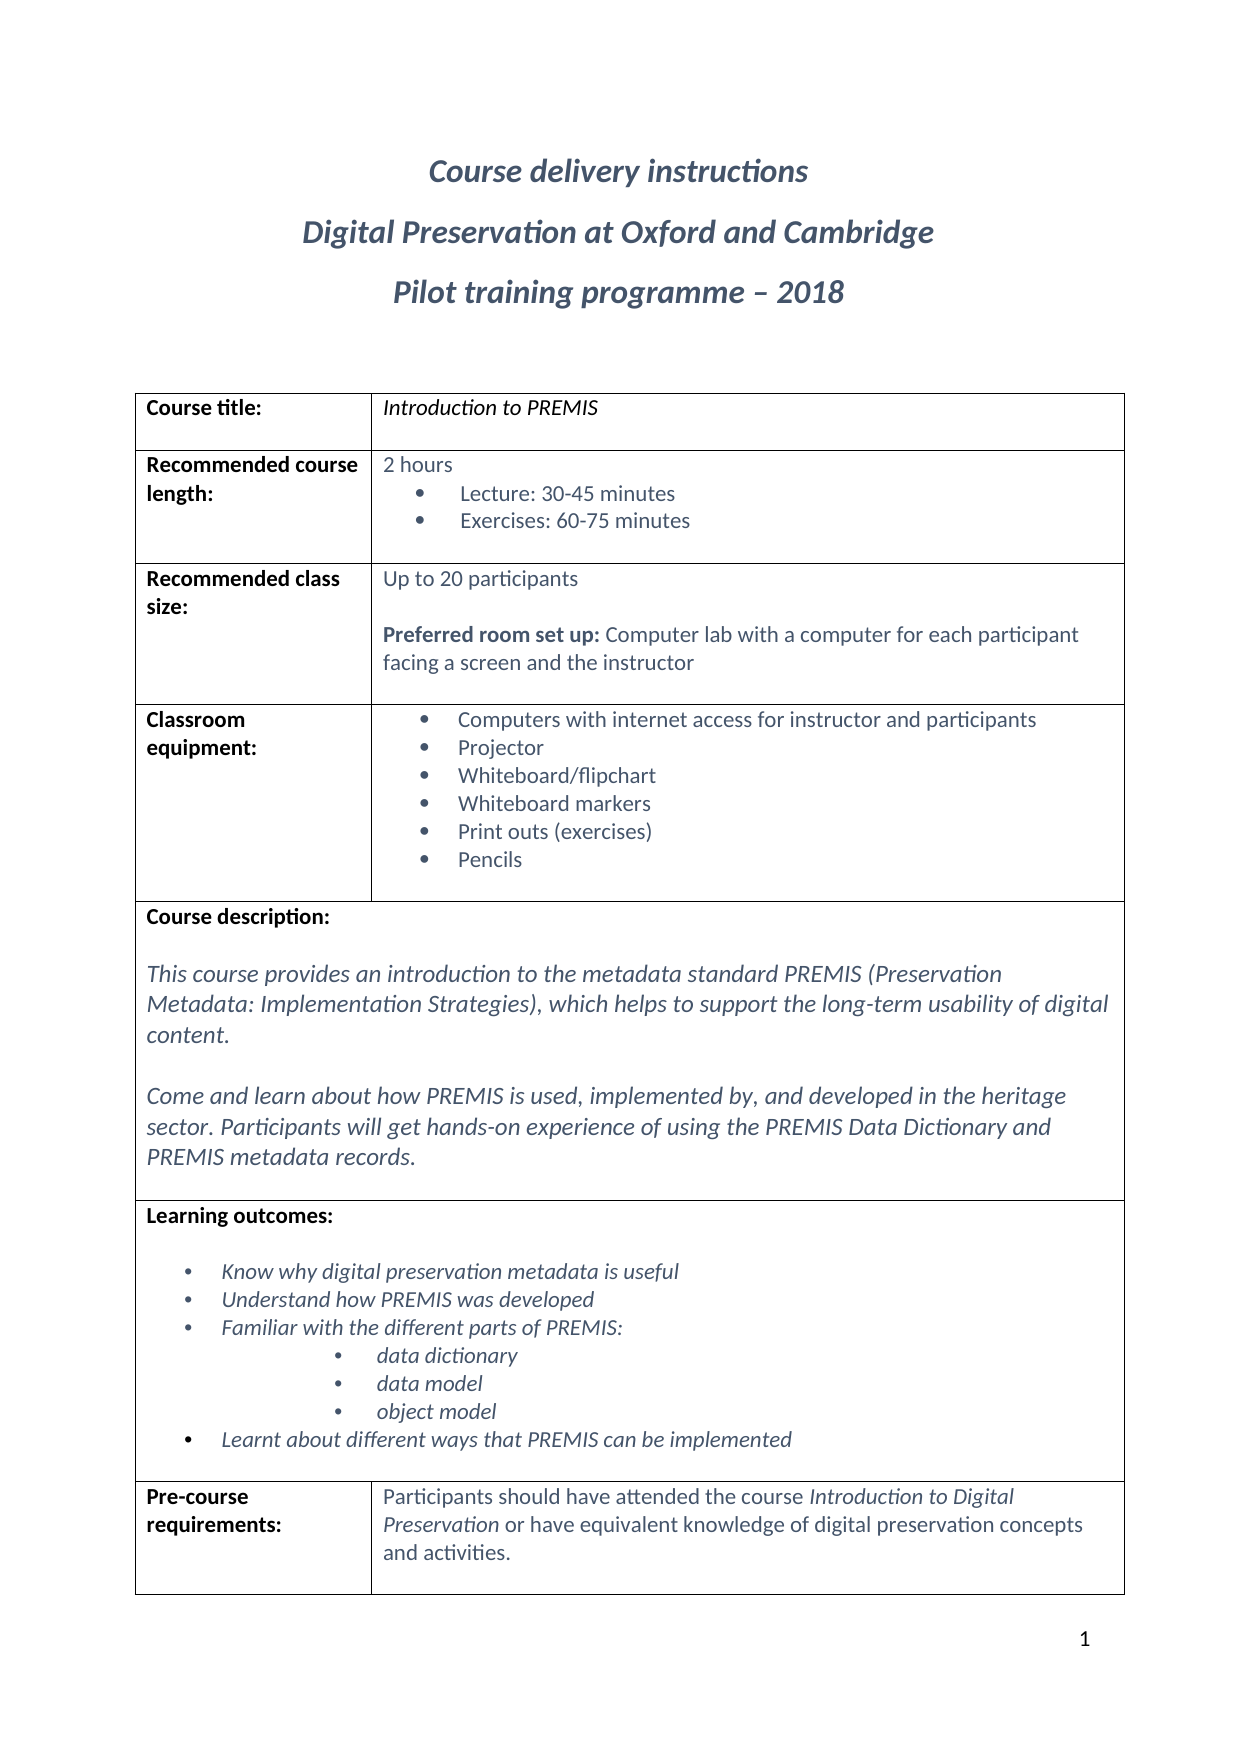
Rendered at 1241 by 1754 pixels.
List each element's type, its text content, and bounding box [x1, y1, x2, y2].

text Digital Preservation at Oxford and Cambridge [150, 211, 1090, 251]
table_cell Recommended course length: [136, 451, 371, 563]
table_cell Pre-course requirements: [136, 1482, 371, 1594]
table_cell Recommended class size: [136, 564, 371, 704]
table_cell Participants should have attended the course Introduction to Digital Preservation or have equivalent knowledge of digital preservation concepts and activities. [372, 1482, 1124, 1594]
text Course delivery instructions [150, 150, 1090, 191]
table_cell Up to 20 participants Preferred room set up: Computer lab with a computer for each participant facing a screen and the instructor [372, 564, 1124, 704]
table_header Course title: [136, 394, 371, 449]
text Pilot training programme – 2018 [150, 271, 1090, 312]
table_cell Course description: This course provides an introduction to the metadata standard PREMIS (Preservation Metadata: Implementation Strategies), which helps to support the long-term usability of digital content. Come and learn about how PREMIS is used, implemented by, and developed in the heritage sector. Participants will get hands-on experience of using the PREMIS Data Dictionary and PREMIS metadata records. [136, 902, 1124, 1200]
table_header Introduction to PREMIS [372, 394, 1124, 449]
table_cell Computers with internet access for instructor and participants Projector Whiteboard/flipchart Whiteboard markers Print outs (exercises) Pencils [372, 705, 1124, 901]
table_cell Learning outcomes: Know why digital preservation metadata is useful Understand how PREMIS was developed Familiar with the different parts of PREMIS: data dictionary data model object model Learnt about different ways that PREMIS can be implemented [136, 1201, 1124, 1481]
table_cell 2 hours Lecture: 30-45 minutes Exercises: 60-75 minutes [372, 451, 1124, 563]
table_cell Classroom equipment: [136, 705, 371, 901]
